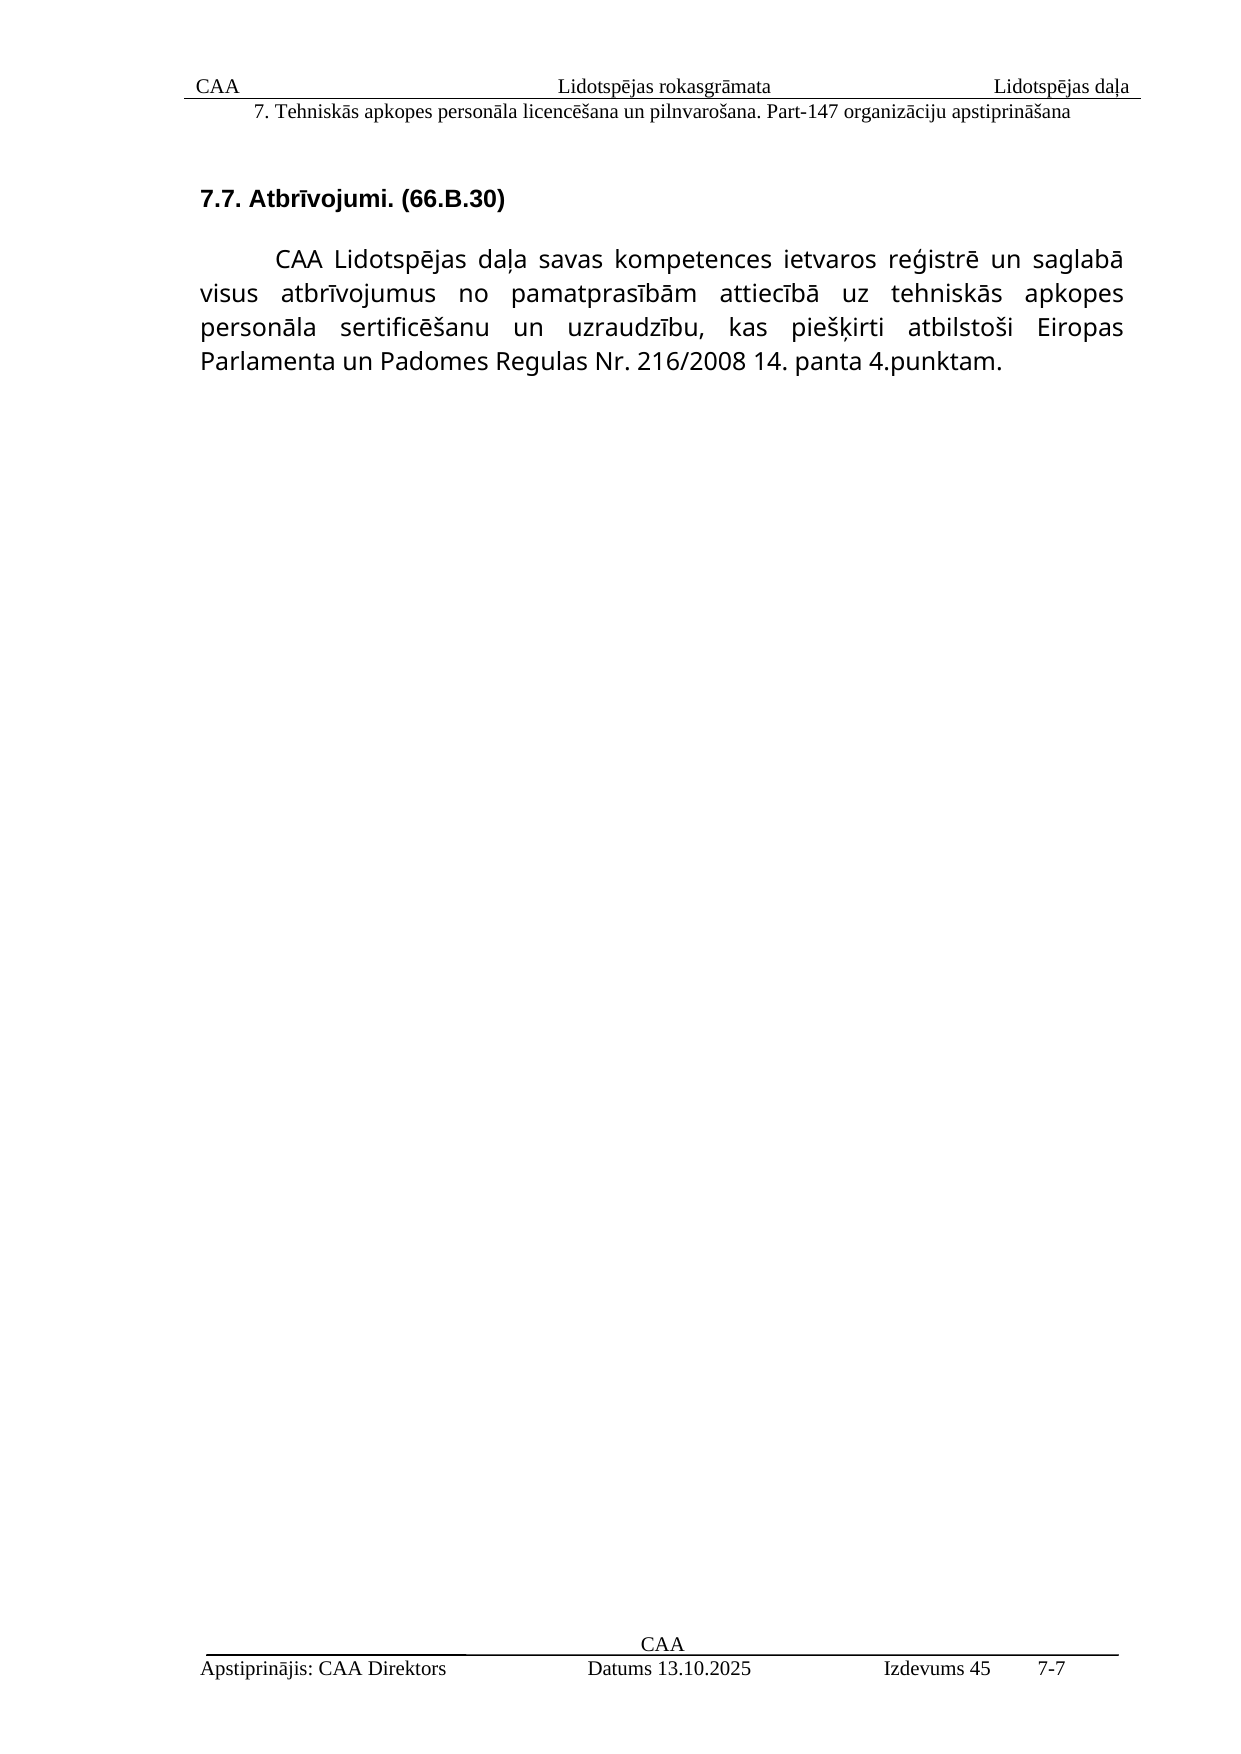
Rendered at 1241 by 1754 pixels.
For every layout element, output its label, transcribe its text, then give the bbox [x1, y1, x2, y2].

text CAA Lidotspējas daļa savas kompetences ietvaros reģistrē un saglabā visus atbrīvojumus no pamatprasībām attiecībā uz tehniskās apkopes personāla sertificēšanu un uzraudzību, kas piešķirti atbilstoši Eiropas Parlamenta un Padomes Regulas Nr. 216/2008 14. panta 4.punktam. [200, 242, 1125, 378]
text 7.7. Atbrīvojumi. (66.B.30) [200, 184, 1125, 213]
